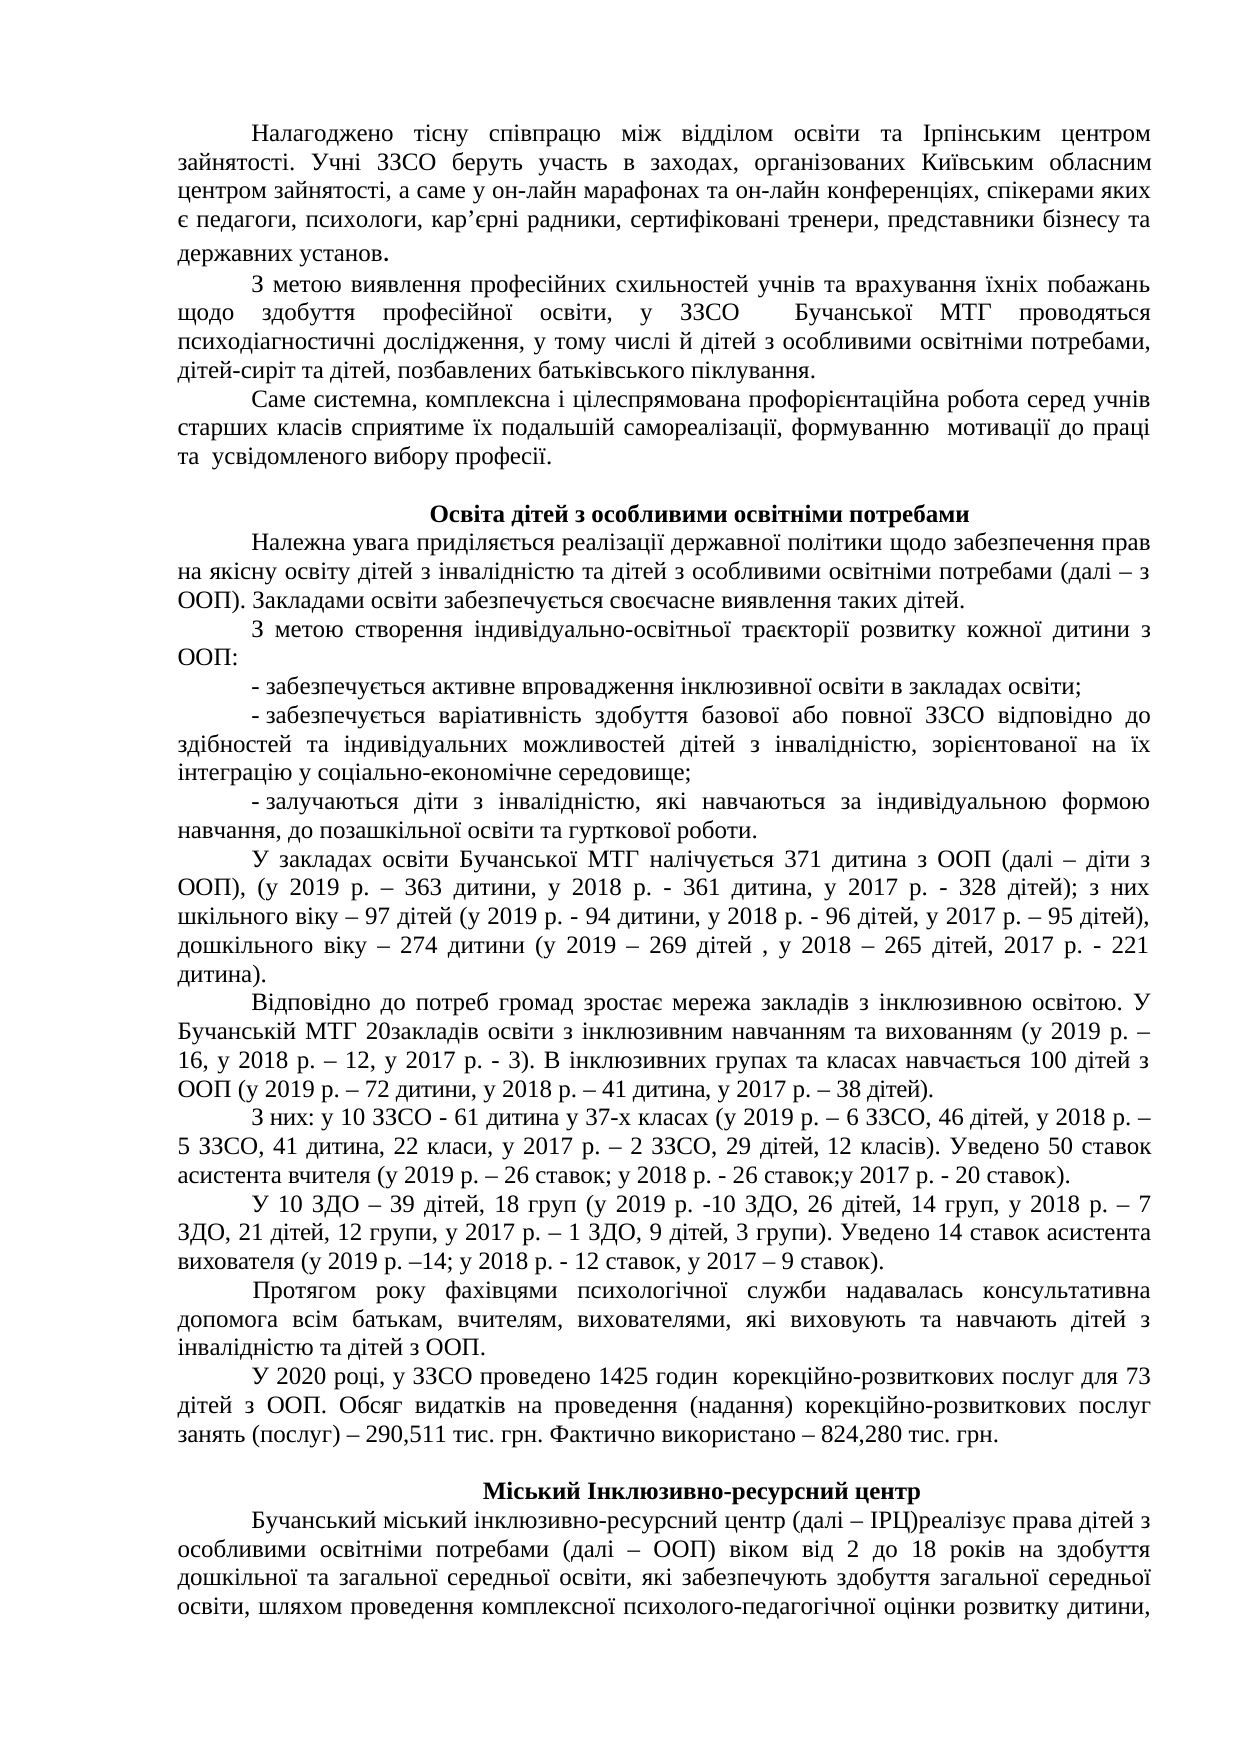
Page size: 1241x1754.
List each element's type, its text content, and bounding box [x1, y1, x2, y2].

text Саме системна, комплексна і цілеспрямована профорієнтаційна робота серед учнів старших класів сприятиме їх подальшій самореалізації, формуванню мотивації до праці та усвідомленого вибору професії. [177, 384, 1152, 470]
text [177, 1505, 1152, 1620]
text З метою створення індивідуально-освітньої траєкторії розвитку кожної дитини з ООП: [177, 614, 1152, 671]
text У закладах освіти Бучанської МТГ налічується 371 дитина з ООП (далі – діти з ООП), (у 2019 р. – 363 дитини, у 2018 р. - 361 дитина, у 2017 р. - 328 дітей); з них шкільного віку – 97 дітей (у 2019 р. - 94 дитини, у 2018 р. - 96 дітей, у 2017 р. – 95 дітей), дошкільного віку – 274 дитини (у 2019 – 269 дітей , у 2018 – 265 дітей, 2017 р. - 221 дитина). [177, 844, 1152, 987]
text З метою виявлення професійних схильностей учнів та врахування їхніх побажань щодо здобуття професійної освіти, у ЗЗСО Бучанської МТГ проводяться психодіагностичні дослідження, у тому числі й дітей з особливими освітніми потребами, дітей-сиріт та дітей, позбавлених батьківського піклування. [177, 269, 1152, 384]
text З них: у 10 ЗЗСО - 61 дитина у 37-х класах (у 2019 р. – 6 ЗЗСО, 46 дітей, у 2018 р. – 5 ЗЗСО, 41 дитина, 22 класи, у 2017 р. – 2 ЗЗСО, 29 дітей, 12 класів). Уведено 50 ставок асистента вчителя (у 2019 р. – 26 ставок; у 2018 р. - 26 ставок;у 2017 р. - 20 ставок). [177, 1102, 1152, 1189]
text Освіта дітей з особливими освітніми потребами [177, 499, 1152, 527]
text У 2020 році, у ЗЗСО проведено 1425 годин корекційно-розвиткових послуг для 73 дітей з ООП. Обсяг видатків на проведення (надання) корекційно-розвиткових послуг занять (послуг) – 290,511 тис. грн. Фактично використано – 824,280 тис. грн. [177, 1361, 1152, 1447]
text - забезпечується активне впровадження інклюзивної освіти в закладах освіти; [177, 671, 1152, 700]
text Відповідно до потреб громад зростає мережа закладів з інклюзивною освітою. У Бучанській МТГ 20закладів освіти з інклюзивним навчанням та вихованням (у 2019 р. – 16, у 2018 р. – 12, у 2017 р. - 3). В інклюзивних групах та класах навчається 100 дітей з ООП (у 2019 р. – 72 дитини, у 2018 р. – 41 дитина, у 2017 р. – 38 дітей). [177, 987, 1152, 1102]
text Міський Інклюзивно-ресурсний центр [177, 1476, 1152, 1505]
text Налагоджено тісну співпрацю між відділом освіти та Ірпінським центром зайнятості. Учні ЗЗСО беруть участь в заходах, організованих Київським обласним центром зайнятості, а саме у он-лайн марафонах та он-лайн конференціях, спікерами яких є педагоги, психологи, кар’єрні радники, сертифіковані тренери, представники бізнесу та державних установ. [177, 118, 1152, 269]
text - забезпечується варіативність здобуття базової або повної ЗЗСО відповідно до здібностей та індивідуальних можливостей дітей з інвалідністю, зорієнтованої на їх інтеграцію у соціально-економічне середовище; [177, 700, 1152, 786]
text У 10 ЗДО – 39 дітей, 18 груп (у 2019 р. -10 ЗДО, 26 дітей, 14 груп, у 2018 р. – 7 ЗДО, 21 дітей, 12 групи, у 2017 р. – 1 ЗДО, 9 дітей, 3 групи). Уведено 14 ставок асистента вихователя (у 2019 р. –14; у 2018 р. - 12 ставок, у 2017 – 9 ставок). [177, 1189, 1152, 1275]
text Належна увага приділяється реалізації державної політики щодо забезпечення прав на якісну освіту дітей з інвалідністю та дітей з особливими освітніми потребами (далі – з ООП). Закладами освіти забезпечується своєчасне виявлення таких дітей. [177, 527, 1152, 614]
text - залучаються діти з інвалідністю, які навчаються за індивідуальною формою навчання, до позашкільної освіти та гурткової роботи. [177, 786, 1152, 844]
text Протягом року фахівцями психологічної служби надавалась консультативна допомога всім батькам, вчителям, вихователями, які виховують та навчають дітей з інвалідністю та дітей з ООП. [177, 1275, 1152, 1361]
